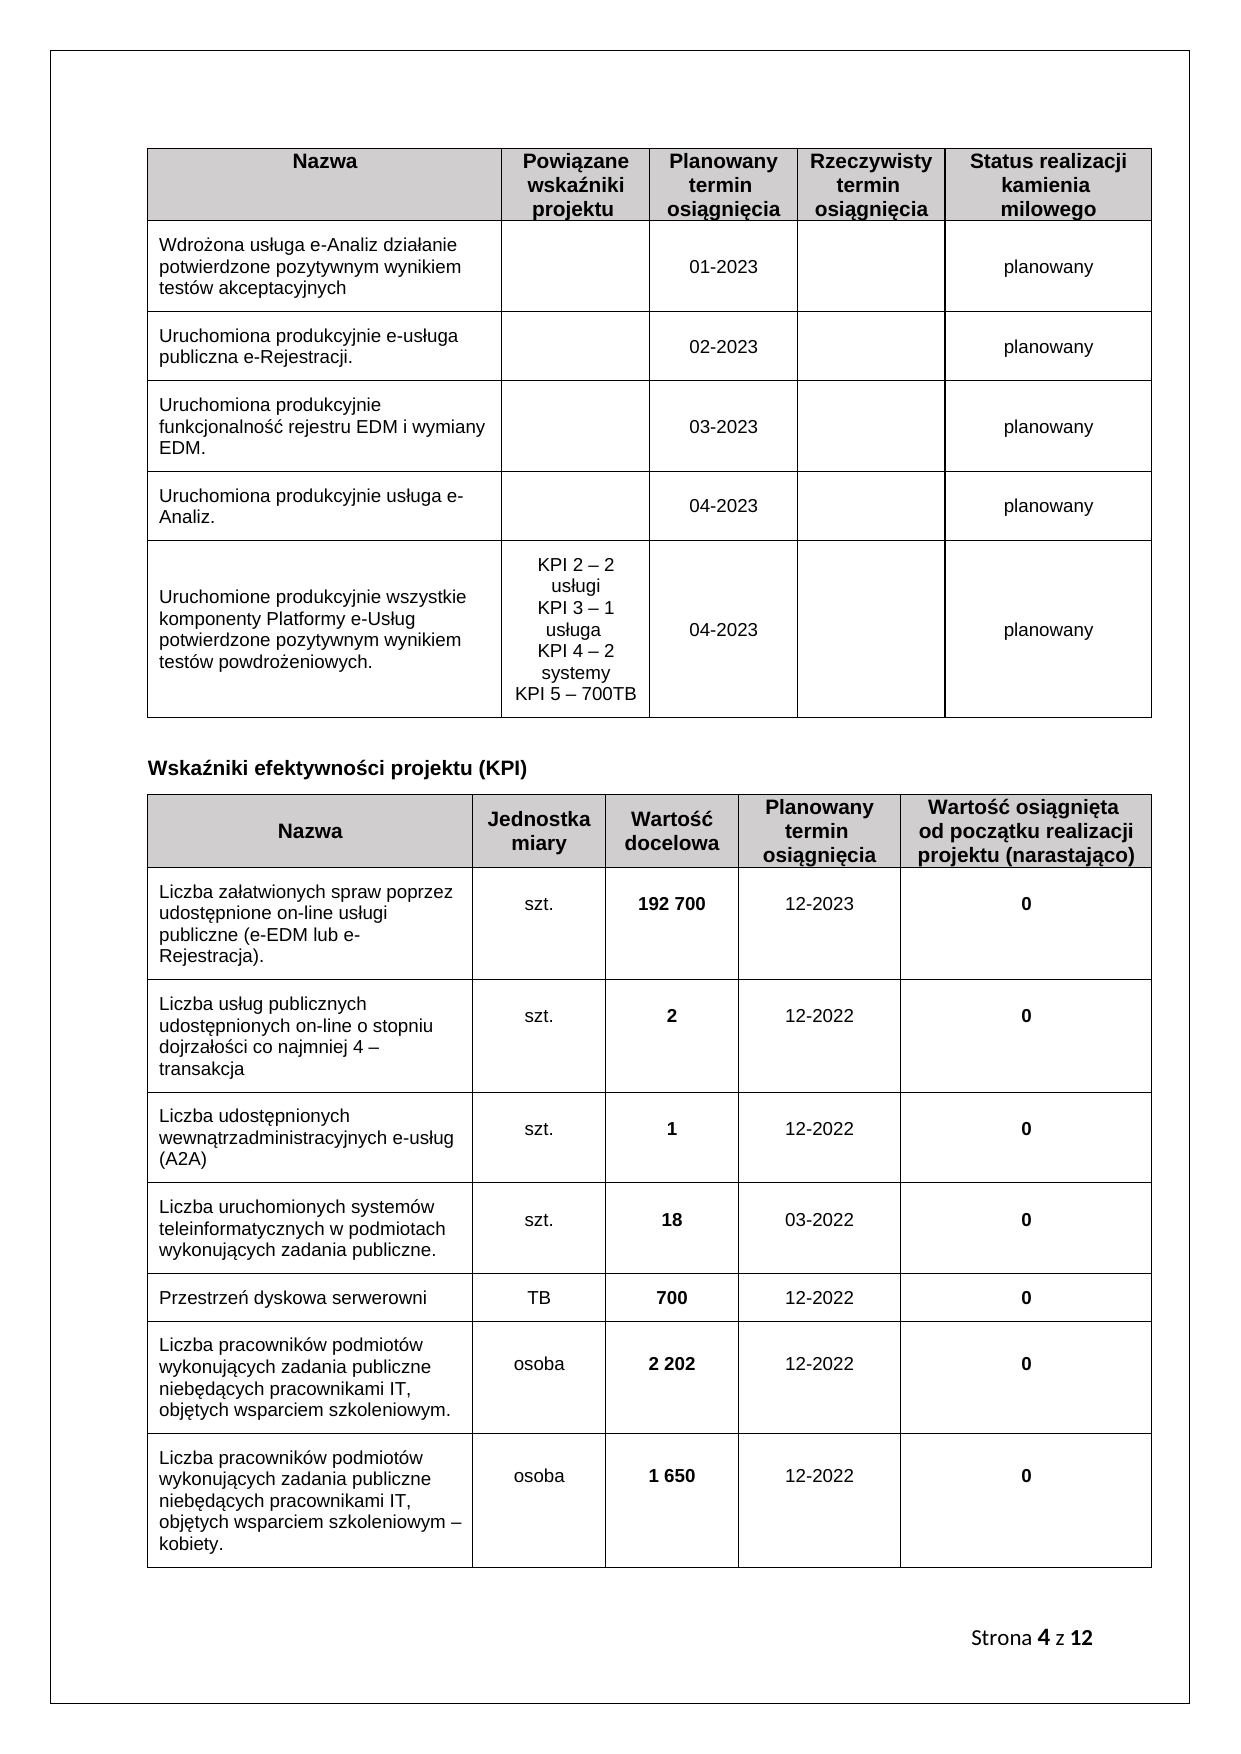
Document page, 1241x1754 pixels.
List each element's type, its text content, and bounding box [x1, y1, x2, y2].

table_cell [798, 381, 944, 471]
table_header Rzeczywisty termin osiągnięcia [798, 149, 944, 220]
table_cell 04-2023 [650, 541, 797, 717]
table_cell 02-2023 [650, 312, 797, 380]
table_cell szt. [473, 1183, 605, 1273]
table_cell 0 [901, 1434, 1151, 1567]
table_cell [502, 381, 649, 471]
table_cell [798, 221, 944, 311]
table_cell [502, 312, 649, 380]
table_cell Wdrożona usługa e-Analiz działanie potwierdzone pozytywnym wynikiem testów akceptacyjnych [148, 221, 501, 311]
table_cell szt. [473, 1093, 605, 1182]
table_cell osoba [473, 1322, 605, 1433]
table_cell 1 650 [606, 1434, 738, 1567]
table_header Powiązane wskaźniki projektu [502, 149, 649, 220]
text Wskaźniki efektywności projektu (KPI) [148, 756, 1093, 780]
table_cell 0 [901, 1274, 1151, 1321]
table_cell 192 700 [606, 868, 738, 979]
table_cell [798, 312, 944, 380]
table_cell 12-2022 [739, 1274, 900, 1321]
table_header Nazwa [148, 795, 472, 867]
table_cell Liczba załatwionych spraw poprzez udostępnione on-line usługi publiczne (e-EDM lub e-Rejestracja). [148, 868, 472, 979]
table_header Status realizacji kamienia milowego [946, 149, 1151, 220]
table_cell Przestrzeń dyskowa serwerowni [148, 1274, 472, 1321]
table_cell 12-2022 [739, 1434, 900, 1567]
table_cell [798, 472, 944, 540]
table_cell Uruchomione produkcyjnie wszystkie komponenty Platformy e-Usług potwierdzone pozytywnym wynikiem testów powdrożeniowych. [148, 541, 501, 717]
table_cell 0 [901, 980, 1151, 1092]
table_cell 12-2022 [739, 1093, 900, 1182]
table_cell szt. [473, 980, 605, 1092]
table_cell KPI 2 – 2 usługi KPI 3 – 1 usługa KPI 4 – 2 systemy KPI 5 – 700TB [502, 541, 649, 717]
table_cell [502, 472, 649, 540]
table_cell 2 202 [606, 1322, 738, 1433]
table_cell 12-2022 [739, 980, 900, 1092]
table_cell Uruchomiona produkcyjnie e-usługa publiczna e-Rejestracji. [148, 312, 501, 380]
table_cell 01-2023 [650, 221, 797, 311]
table_cell 18 [606, 1183, 738, 1273]
table_cell 12-2022 [739, 1322, 900, 1433]
table_cell Liczba pracowników podmiotów wykonujących zadania publiczne niebędących pracownikami IT, objętych wsparciem szkoleniowym. [148, 1322, 472, 1433]
table_cell [798, 541, 944, 717]
table_cell Liczba udostępnionych wewnątrzadministracyjnych e-usług (A2A) [148, 1093, 472, 1182]
table_cell planowany [946, 312, 1151, 380]
table_cell Uruchomiona produkcyjnie usługa e-Analiz. [148, 472, 501, 540]
table_cell 2 [606, 980, 738, 1092]
table_cell 0 [901, 1322, 1151, 1433]
table_header Wartość docelowa [606, 795, 738, 867]
table_cell 04-2023 [650, 472, 797, 540]
table_cell Liczba uruchomionych systemów teleinformatycznych w podmiotach wykonujących zadania publiczne. [148, 1183, 472, 1273]
table_cell [502, 221, 649, 311]
table_cell Liczba pracowników podmiotów wykonujących zadania publiczne niebędących pracownikami IT, objętych wsparciem szkoleniowym – kobiety. [148, 1434, 472, 1567]
table_header Nazwa [148, 149, 501, 220]
table_cell planowany [946, 541, 1151, 717]
table_cell 12-2023 [739, 868, 900, 979]
table_cell 1 [606, 1093, 738, 1182]
table_cell TB [473, 1274, 605, 1321]
table_cell 03-2022 [739, 1183, 900, 1273]
table_header Wartość osiągnięta od początku realizacji projektu (narastająco) [901, 795, 1151, 867]
table_cell planowany [946, 381, 1151, 471]
table_cell 03-2023 [650, 381, 797, 471]
table_header Planowany termin osiągnięcia [739, 795, 900, 867]
table_cell osoba [473, 1434, 605, 1567]
table_cell szt. [473, 868, 605, 979]
table_cell Liczba usług publicznych udostępnionych on-line o stopniu dojrzałości co najmniej 4 – transakcja [148, 980, 472, 1092]
table_cell 0 [901, 1093, 1151, 1182]
table_cell 0 [901, 1183, 1151, 1273]
table_header Planowany termin osiągnięcia [650, 149, 797, 220]
table_cell planowany [946, 472, 1151, 540]
table_cell 700 [606, 1274, 738, 1321]
table_header Jednostka miary [473, 795, 605, 867]
table_cell 0 [901, 868, 1151, 979]
table_cell Uruchomiona produkcyjnie funkcjonalność rejestru EDM i wymiany EDM. [148, 381, 501, 471]
table_cell planowany [946, 221, 1151, 311]
